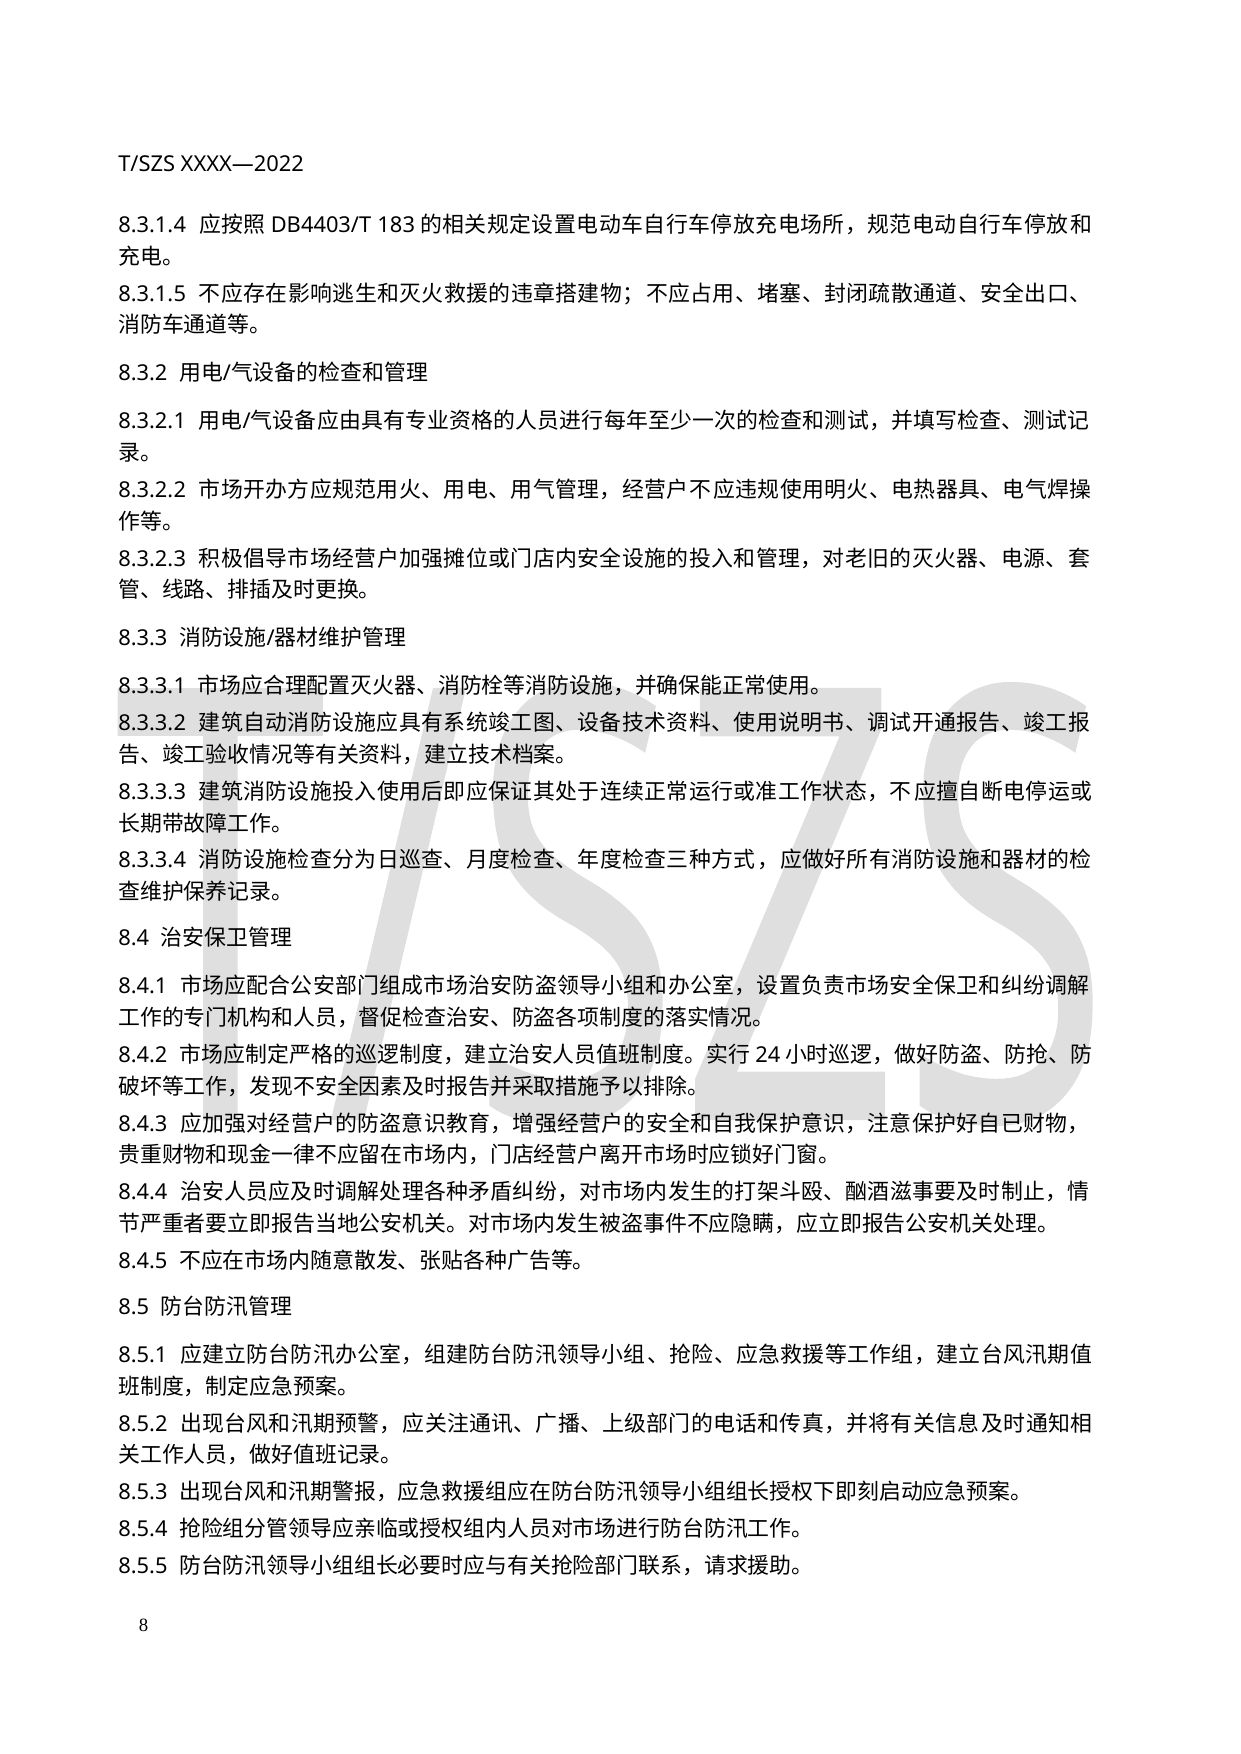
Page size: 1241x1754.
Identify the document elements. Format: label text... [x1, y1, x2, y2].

text 8.4 治安保卫管理 [118, 922, 1092, 952]
text 8.4.1 市场应配合公安部门组成市场治安防盗领导小组和办公室，设置负责市场安全保卫和纠纷调解工作的专门机构和人员，督促检查治安、防盗各项制度的落实情况。 [118, 968, 1092, 1032]
text 8.3.3.3 建筑消防设施投入使用后即应保证其处于连续正常运行或准工作状态，不应擅自断电停运或长期带故障工作。 [118, 774, 1092, 837]
text 8.5.1 应建立防台防汛办公室，组建防台防汛领导小组、抢险、应急救援等工作组，建立台风汛期值班制度，制定应急预案。 [118, 1337, 1092, 1400]
text 8.3.2 用电/气设备的检查和管理 [118, 355, 1092, 387]
text 8.5 防台防汛管理 [118, 1291, 1092, 1321]
text 8.3.2.1 用电/气设备应由具有专业资格的人员进行每年至少一次的检查和测试，并填写检查、测试记录。 [118, 403, 1092, 467]
text 8.3.3.2 建筑自动消防设施应具有系统竣工图、设备技术资料、使用说明书、调试开通报告、竣工报告、竣工验收情况等有关资料，建立技术档案。 [118, 705, 1092, 769]
text 8.4.3 应加强对经营户的防盗意识教育，增强经营户的安全和自我保护意识，注意保护好自已财物，贵重财物和现金一律不应留在市场内，门店经营户离开市场时应锁好门窗。 [118, 1106, 1092, 1169]
text 8.3.3 消防设施/器材维护管理 [118, 620, 1092, 652]
text 8.3.1.5 不应存在影响逃生和灭火救援的违章搭建物；不应占用、堵塞、封闭疏散通道、安全出口、消防车通道等。 [118, 276, 1092, 339]
text 8.4.5 不应在市场内随意散发、张贴各种广告等。 [118, 1243, 1092, 1274]
text 8.3.3.1 市场应合理配置灭火器、消防栓等消防设施，并确保能正常使用。 [118, 668, 1092, 700]
text 8.3.3.4 消防设施检查分为日巡查、月度检查、年度检查三种方式，应做好所有消防设施和器材的检查维护保养记录。 [118, 842, 1092, 906]
text 8.3.1.4 应按照DB4403/T 183的相关规定设置电动车自行车停放充电场所，规范电动自行车停放和充电。 [118, 207, 1092, 270]
text 8.3.2.2 市场开办方应规范用火、用电、用气管理，经营户不应违规使用明火、电热器具、电气焊操作等。 [118, 472, 1092, 535]
text 8.5.2 出现台风和汛期预警，应关注通讯、广播、上级部门的电话和传真，并将有关信息及时通知相关工作人员，做好值班记录。 [118, 1406, 1092, 1469]
text 8.4.2 市场应制定严格的巡逻制度，建立治安人员值班制度。实行24小时巡逻，做好防盗、防抢、防破坏等工作，发现不安全因素及时报告并采取措施予以排除。 [118, 1037, 1092, 1100]
text 8.5.4 抢险组分管领导应亲临或授权组内人员对市场进行防台防汛工作。 [118, 1511, 1092, 1543]
text 8.5.5 防台防汛领导小组组长必要时应与有关抢险部门联系，请求援助。 [118, 1548, 1092, 1580]
text 8.3.2.3 积极倡导市场经营户加强摊位或门店内安全设施的投入和管理，对老旧的灭火器、电源、套管、线路、排插及时更换。 [118, 541, 1092, 604]
text 8.4.4 治安人员应及时调解处理各种矛盾纠纷，对市场内发生的打架斗殴、酗酒滋事要及时制止，情节严重者要立即报告当地公安机关。对市场内发生被盗事件不应隐瞒，应立即报告公安机关处理。 [118, 1174, 1092, 1238]
text 8.5.3 出现台风和汛期警报，应急救援组应在防台防汛领导小组组长授权下即刻启动应急预案。 [118, 1474, 1092, 1506]
